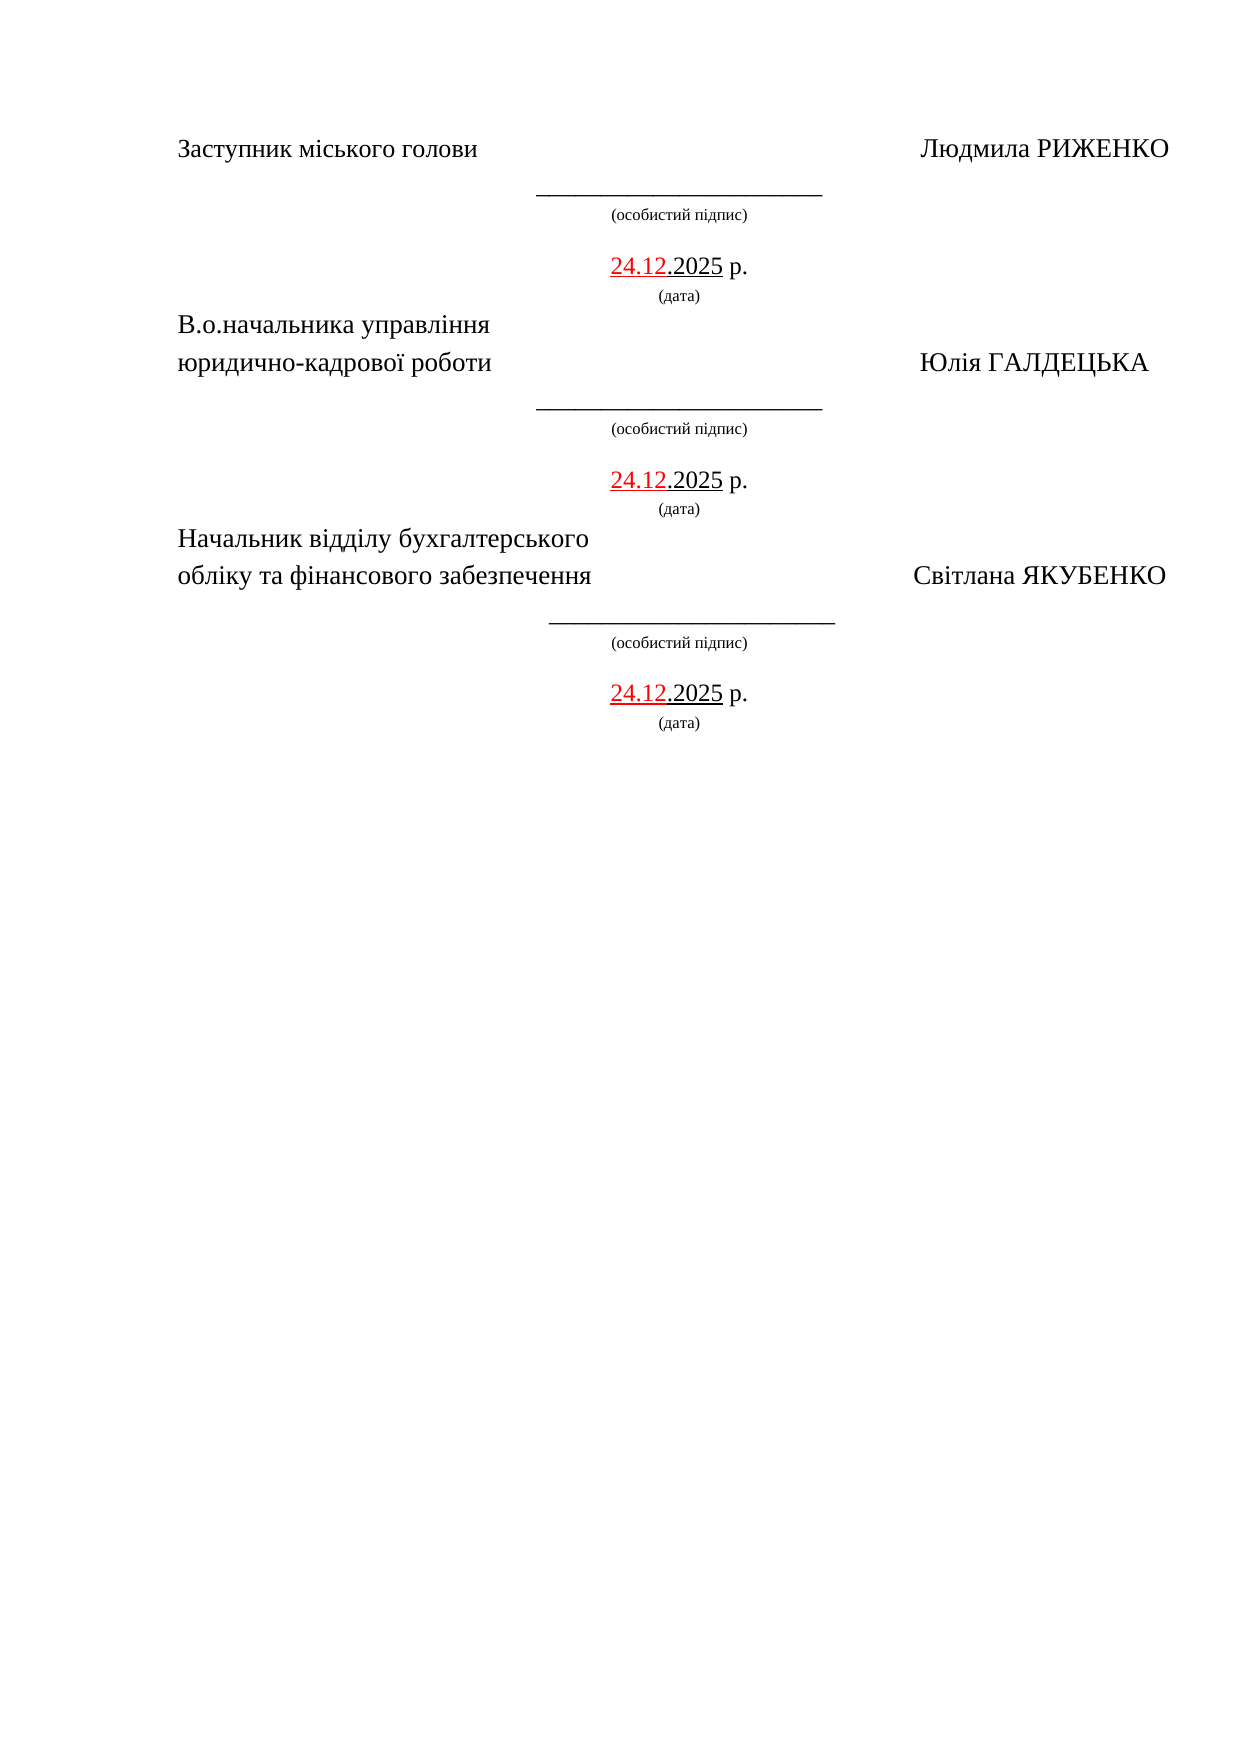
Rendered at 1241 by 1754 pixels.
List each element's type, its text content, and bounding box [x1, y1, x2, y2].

text ______________________ [177, 597, 1181, 627]
text ______________________ [177, 169, 1181, 199]
text (особистий підпис) [177, 419, 1181, 438]
text Заступник міського голови Людмила РИЖЕНКО [177, 132, 1181, 163]
text 24.12.2025 р. [177, 251, 1181, 280]
text (дата) [177, 499, 1181, 518]
text В.о.начальника управління [177, 308, 1181, 339]
text ______________________ [177, 383, 1181, 413]
text (особистий підпис) [177, 205, 1181, 224]
text обліку та фінансового забезпечення Світлана ЯКУБЕНКО [177, 559, 1181, 591]
text 24.12.2025 р. [177, 465, 1181, 493]
text (особистий підпис) [177, 633, 1181, 652]
text Начальник відділу бухгалтерського [177, 522, 1181, 553]
text (дата) [177, 713, 1181, 732]
text (дата) [177, 285, 1181, 304]
text юридично-кадрової роботи Юлія ГАЛДЕЦЬКА [177, 346, 1181, 377]
text 24.12.2025 р. [177, 678, 1181, 707]
